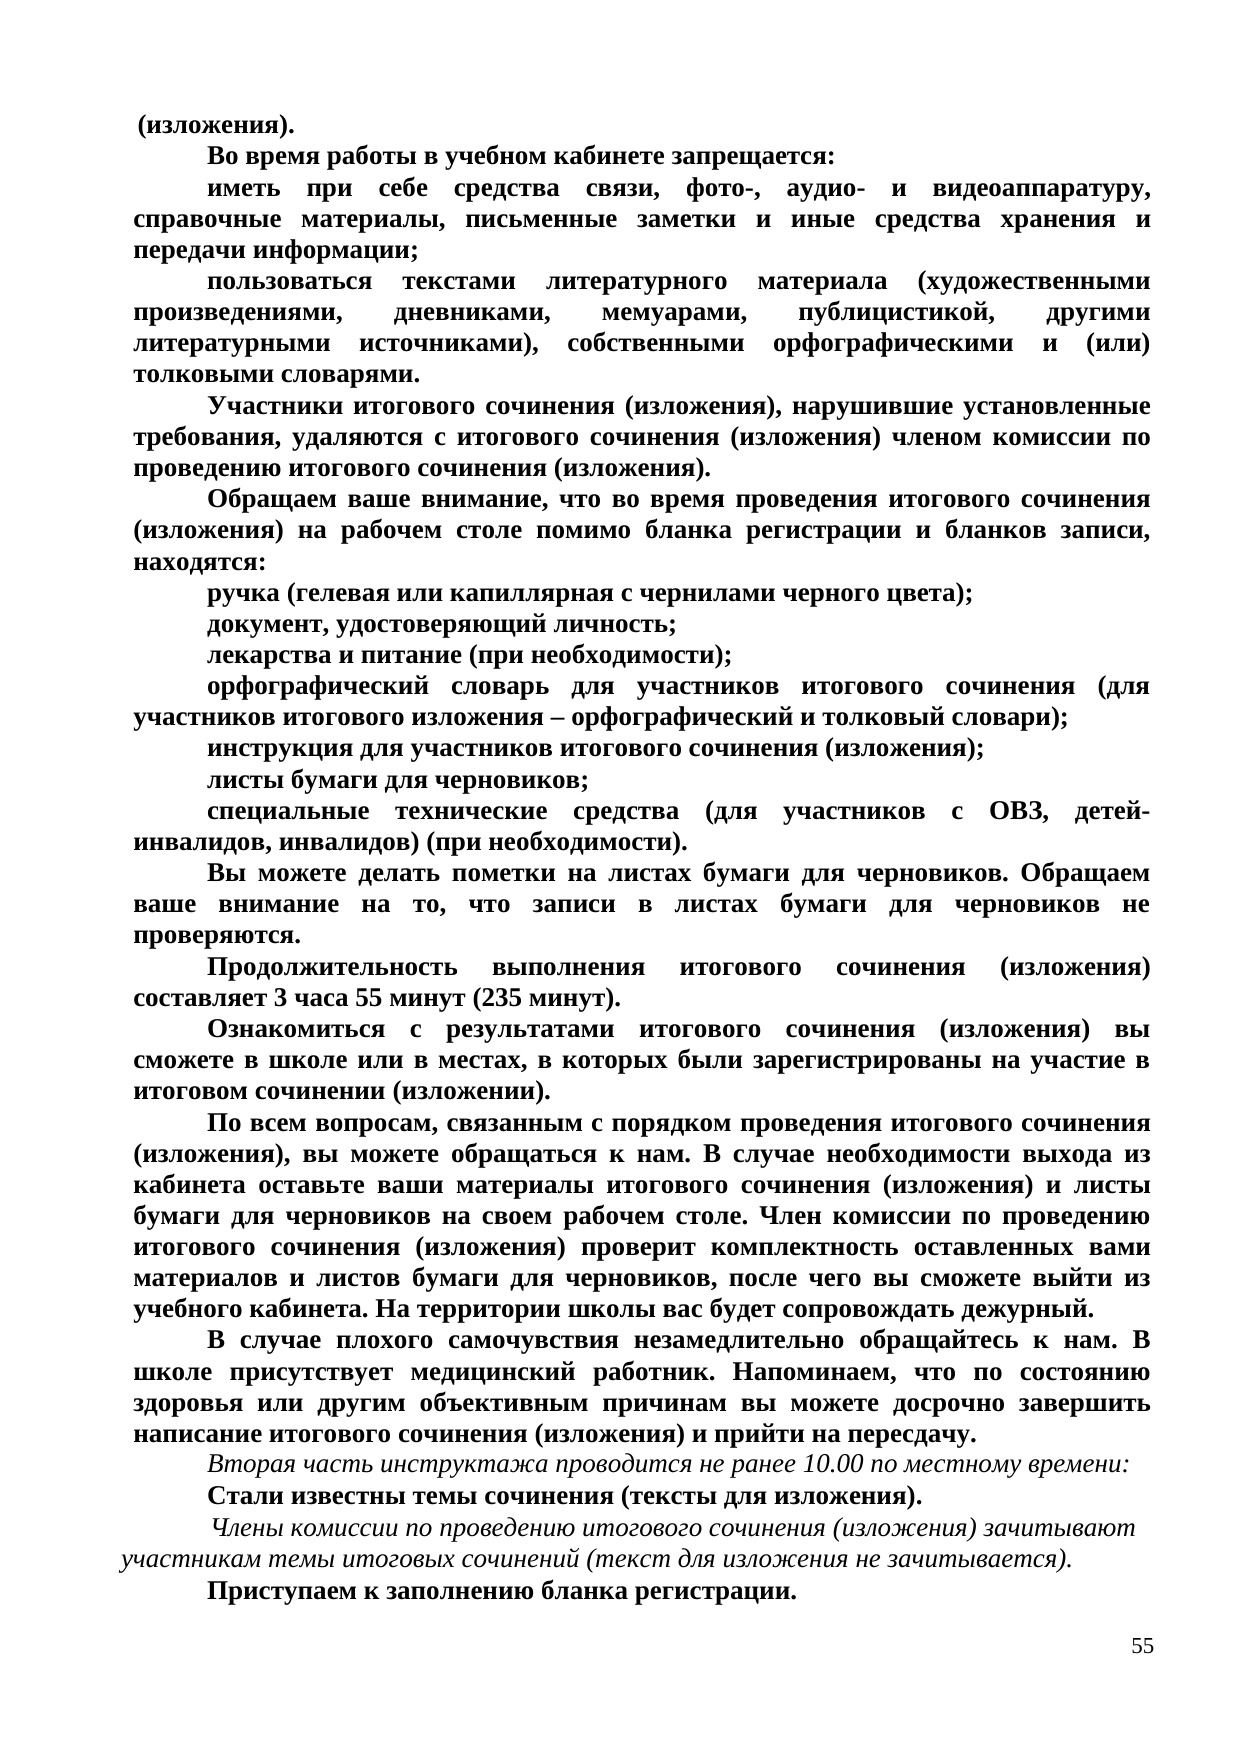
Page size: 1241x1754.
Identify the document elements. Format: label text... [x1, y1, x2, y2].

subtitle Члены комиссии по проведению итогового сочинения (изложения) зачитывают участникам темы итоговых сочинений (текст для изложения не зачитывается). [121, 1511, 1163, 1574]
text В случае плохого самочувствия незамедлительно обращайтесь к нам. В школе присутствует медицинский работник. Напоминаем, что по состоянию здоровья или другим объективным причинам вы можете досрочно завершить написание итогового сочинения (изложения) и прийти на пересдачу. [133, 1324, 1152, 1448]
text орфографический словарь для участников итогового сочинения (для участников итогового изложения – орфографический и толковый словари); [133, 669, 1151, 732]
text иметь при себе средства связи, фото-, аудио- и видеоаппаратуру, справочные материалы, письменные заметки и иные средства хранения и передачи информации; [133, 171, 1152, 264]
text Вторая часть инструктажа проводится не ранее 10.00 по местному времени: [207, 1448, 1163, 1478]
subtitle Стали известны темы сочинения (тексты для изложения). [207, 1479, 1163, 1511]
text пользоваться текстами литературного материала (художественными произведениями, дневниками, мемуарами, публицистикой, другими литературными источниками), собственными орфографическими и (или) толковыми словарями. [133, 264, 1152, 389]
text лекарства и питание (при необходимости); [207, 638, 1163, 669]
text специальные технические средства (для участников с ОВЗ, детей- инвалидов, инвалидов) (при необходимости). [133, 794, 1152, 856]
subtitle Приступаем к заполнению бланка регистрации. [207, 1574, 1163, 1606]
text Вы можете делать пометки на листах бумаги для черновиков. Обращаем ваше внимание на то, что записи в листах бумаги для черновиков не проверяются. [133, 856, 1151, 949]
text По всем вопросам, связанным с порядком проведения итогового сочинения (изложения), вы можете обращаться к нам. В случае необходимости выхода из кабинета оставьте ваши материалы итогового сочинения (изложения) и листы бумаги для черновиков на своем рабочем столе. Член комиссии по проведению итогового сочинения (изложения) проверит комплектность оставленных вами материалов и листов бумаги для черновиков, после чего вы сможете выйти из учебного кабинета. На территории школы вас будет сопровождать дежурный. [133, 1106, 1152, 1324]
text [137, 108, 1141, 139]
text ручка (гелевая или капиллярная с чернилами черного цвета); документ, удостоверяющий личность; [207, 576, 976, 638]
text Ознакомиться с результатами итогового сочинения (изложения) вы сможете в школе или в местах, в которых были зарегистрированы на участие в итоговом сочинении (изложении). [133, 1012, 1152, 1105]
text Обращаем ваше внимание, что во время проведения итогового сочинения (изложения) на рабочем столе помимо бланка регистрации и бланков записи, находятся: [133, 482, 1152, 576]
text Участники итогового сочинения (изложения), нарушившие установленные требования, удаляются с итогового сочинения (изложения) членом комиссии по проведению итогового сочинения (изложения). [133, 389, 1152, 482]
text Во время работы в учебном кабинете запрещается: [207, 139, 1163, 171]
text инструкция для участников итогового сочинения (изложения); листы бумаги для черновиков; [207, 732, 1032, 794]
text Продолжительность выполнения итогового сочинения (изложения) составляет 3 часа 55 минут (235 минут). [133, 949, 1151, 1012]
